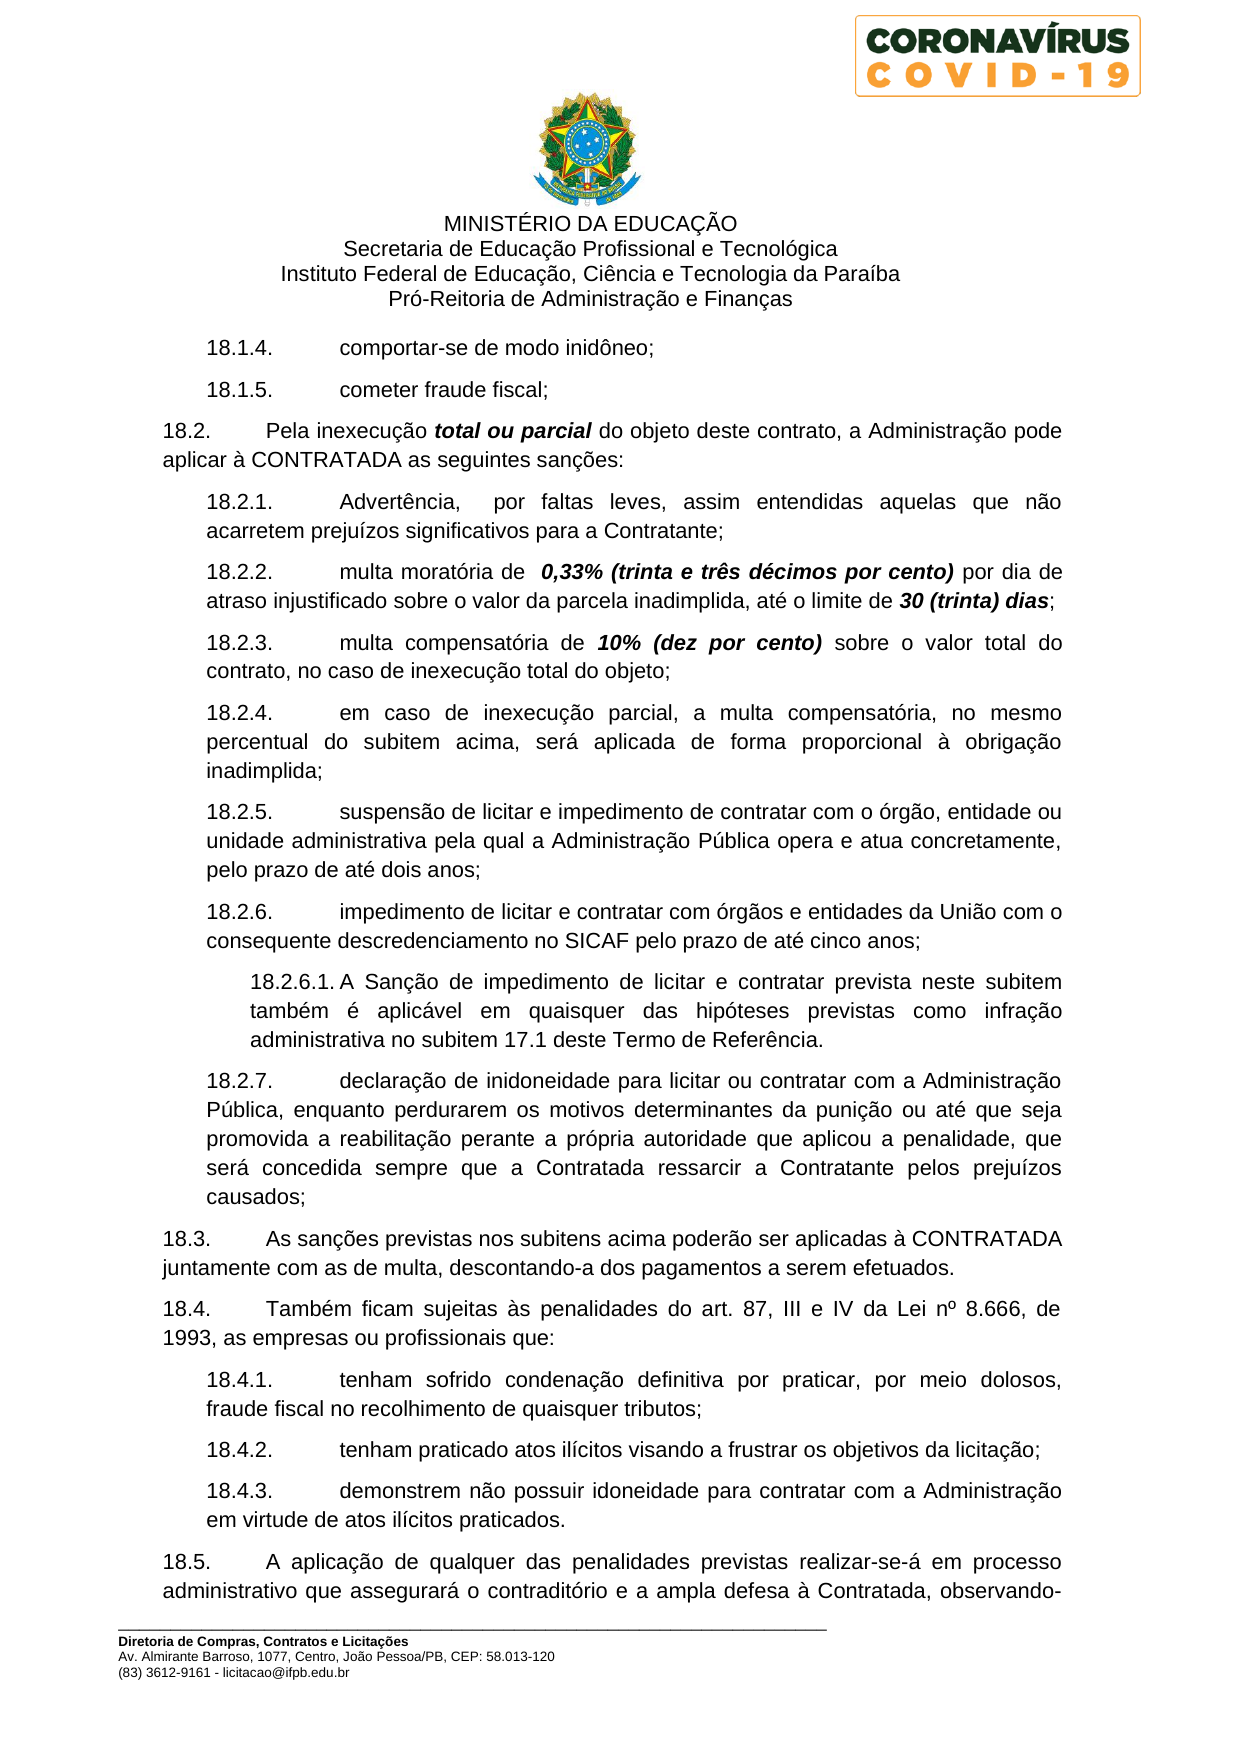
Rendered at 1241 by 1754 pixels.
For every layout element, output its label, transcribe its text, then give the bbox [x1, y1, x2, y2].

list impedimento de licitar e contratar com órgãos e entidades da União com o consequente descredenciamento no SICAF pelo prazo de até cinco anos; [206, 899, 1063, 953]
list Também ficam sujeitas às penalidades do art. 87, III e IV da Lei nº 8.666, de 1993, as empresas ou profissionais que: [162, 1296, 1063, 1350]
list demonstrem não possuir idoneidade para contratar com a Administração em virtude de atos ilícitos praticados. [206, 1478, 1063, 1533]
picture [852, 12, 1143, 99]
list As sanções previstas nos subitens acima poderão ser aplicadas à CONTRATADA juntamente com as de multa, descontando-a dos pagamentos a serem efetuados. [162, 1226, 1063, 1280]
list multa compensatória de 10% (dez por cento) sobre o valor total do contrato, no caso de inexecução total do objeto; [206, 629, 1063, 684]
list A Sanção de impedimento de licitar e contratar prevista neste subitem também é aplicável em quaisquer das hipóteses previstas como infração administrativa no subitem 17.1 deste Termo de Referência. [250, 969, 1063, 1052]
list suspensão de licitar e impedimento de contratar com o órgão, entidade ou unidade administrativa pela qual a Administração Pública opera e atua concretamente, pelo prazo de até dois anos; [206, 799, 1063, 882]
list Pela inexecução total ou parcial do objeto deste contrato, a Administração pode aplicar à CONTRATADA as seguintes sanções: [162, 418, 1063, 472]
list declaração de inidoneidade para licitar ou contratar com a Administração Pública, enquanto perdurarem os motivos determinantes da punição ou até que seja promovida a reabilitação perante a própria autoridade que aplicou a penalidade, que será concedida sempre que a Contratada ressarcir a Contratante pelos prejuízos causados; [206, 1068, 1063, 1209]
picture [529, 89, 645, 209]
list tenham sofrido condenação definitiva por praticar, por meio dolosos, fraude fiscal no recolhimento de quaisquer tributos; [206, 1367, 1063, 1421]
list em caso de inexecução parcial, a multa compensatória, no mesmo percentual do subitem acima, será aplicada de forma proporcional à obrigação inadimplida; [206, 700, 1063, 783]
list comportar-se de modo inidôneo; [206, 335, 1063, 361]
list Advertência, por faltas leves, assim entendidas aquelas que não acarretem prejuízos significativos para a Contratante; [206, 489, 1063, 543]
list cometer fraude fiscal; [206, 377, 1063, 402]
list tenham praticado atos ilícitos visando a frustrar os objetivos da licitação; [206, 1437, 1063, 1462]
list multa moratória de 0,33% (trinta e três décimos por cento) por dia de atraso injustificado sobre o valor da parcela inadimplida, até o limite de 30 (trinta) dias; [206, 559, 1063, 613]
